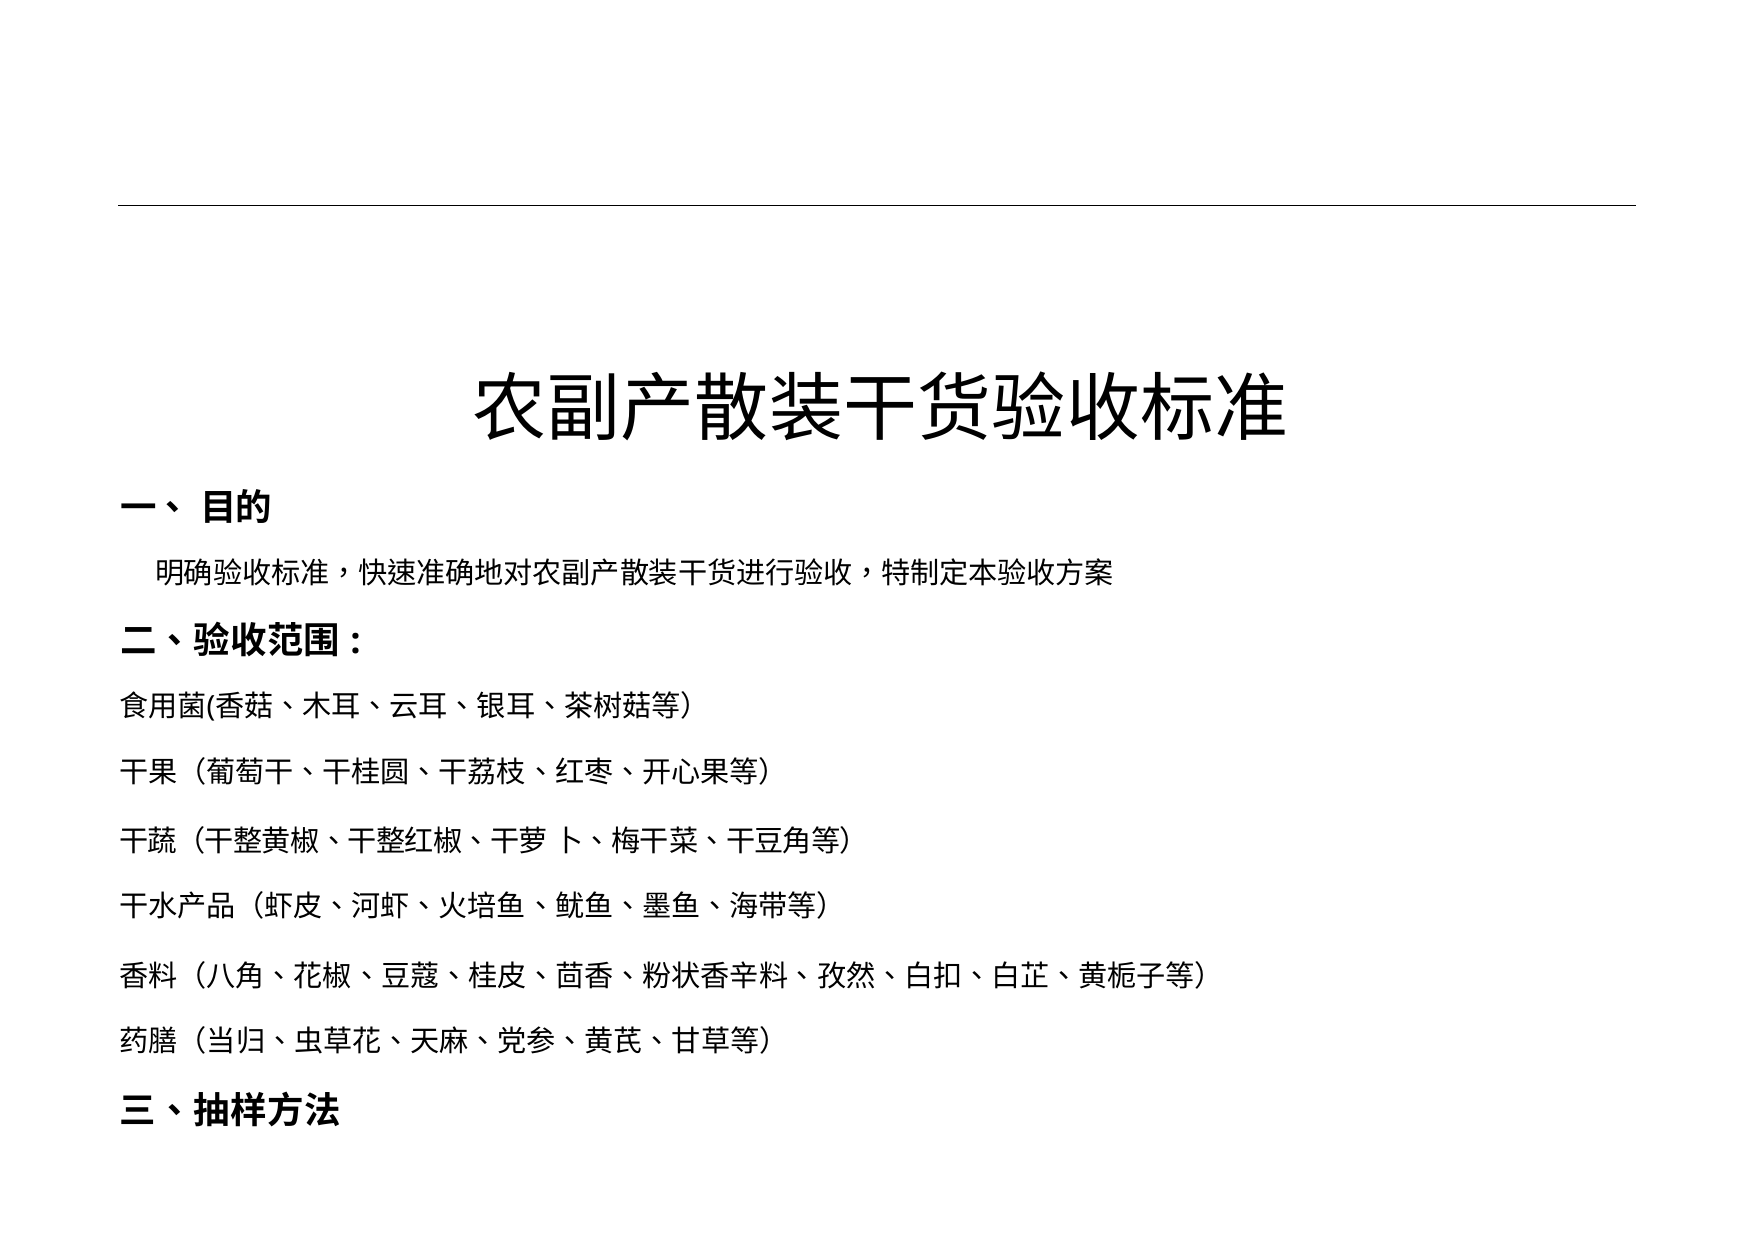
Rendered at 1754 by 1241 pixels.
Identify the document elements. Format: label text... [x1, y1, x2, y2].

text 香料（八角、花椒、豆蔻、桂皮、茴香、粉状香辛料、孜然、白扣、白芷、黄栀子等） 药膳（当归、虫草花、天麻、党参、黄芪、甘草等） [119, 955, 1224, 1060]
text 二、验收范围 : [120, 616, 1636, 662]
text 农副产散装干货验收标准 [472, 365, 1636, 452]
text 食用菌(香菇、木耳、云耳、银耳、茶树菇等） [119, 687, 1636, 723]
text 明确验收标准，快速准确地对农副产散装干货进行验收，特制定本验收方案 [155, 554, 1636, 590]
text 干蔬（干整黄椒、干整红椒、干萝 卜、梅干菜、干豆角等） 干水产品（虾皮、河虾、火培鱼、鱿鱼、墨鱼、海带等） [119, 820, 874, 925]
text 干果（葡萄干、干桂圆、干荔枝、红枣、开心果等） [119, 754, 1636, 790]
text 一、 目的 [120, 483, 1636, 530]
text 三、抽样方法 [119, 1086, 1636, 1132]
